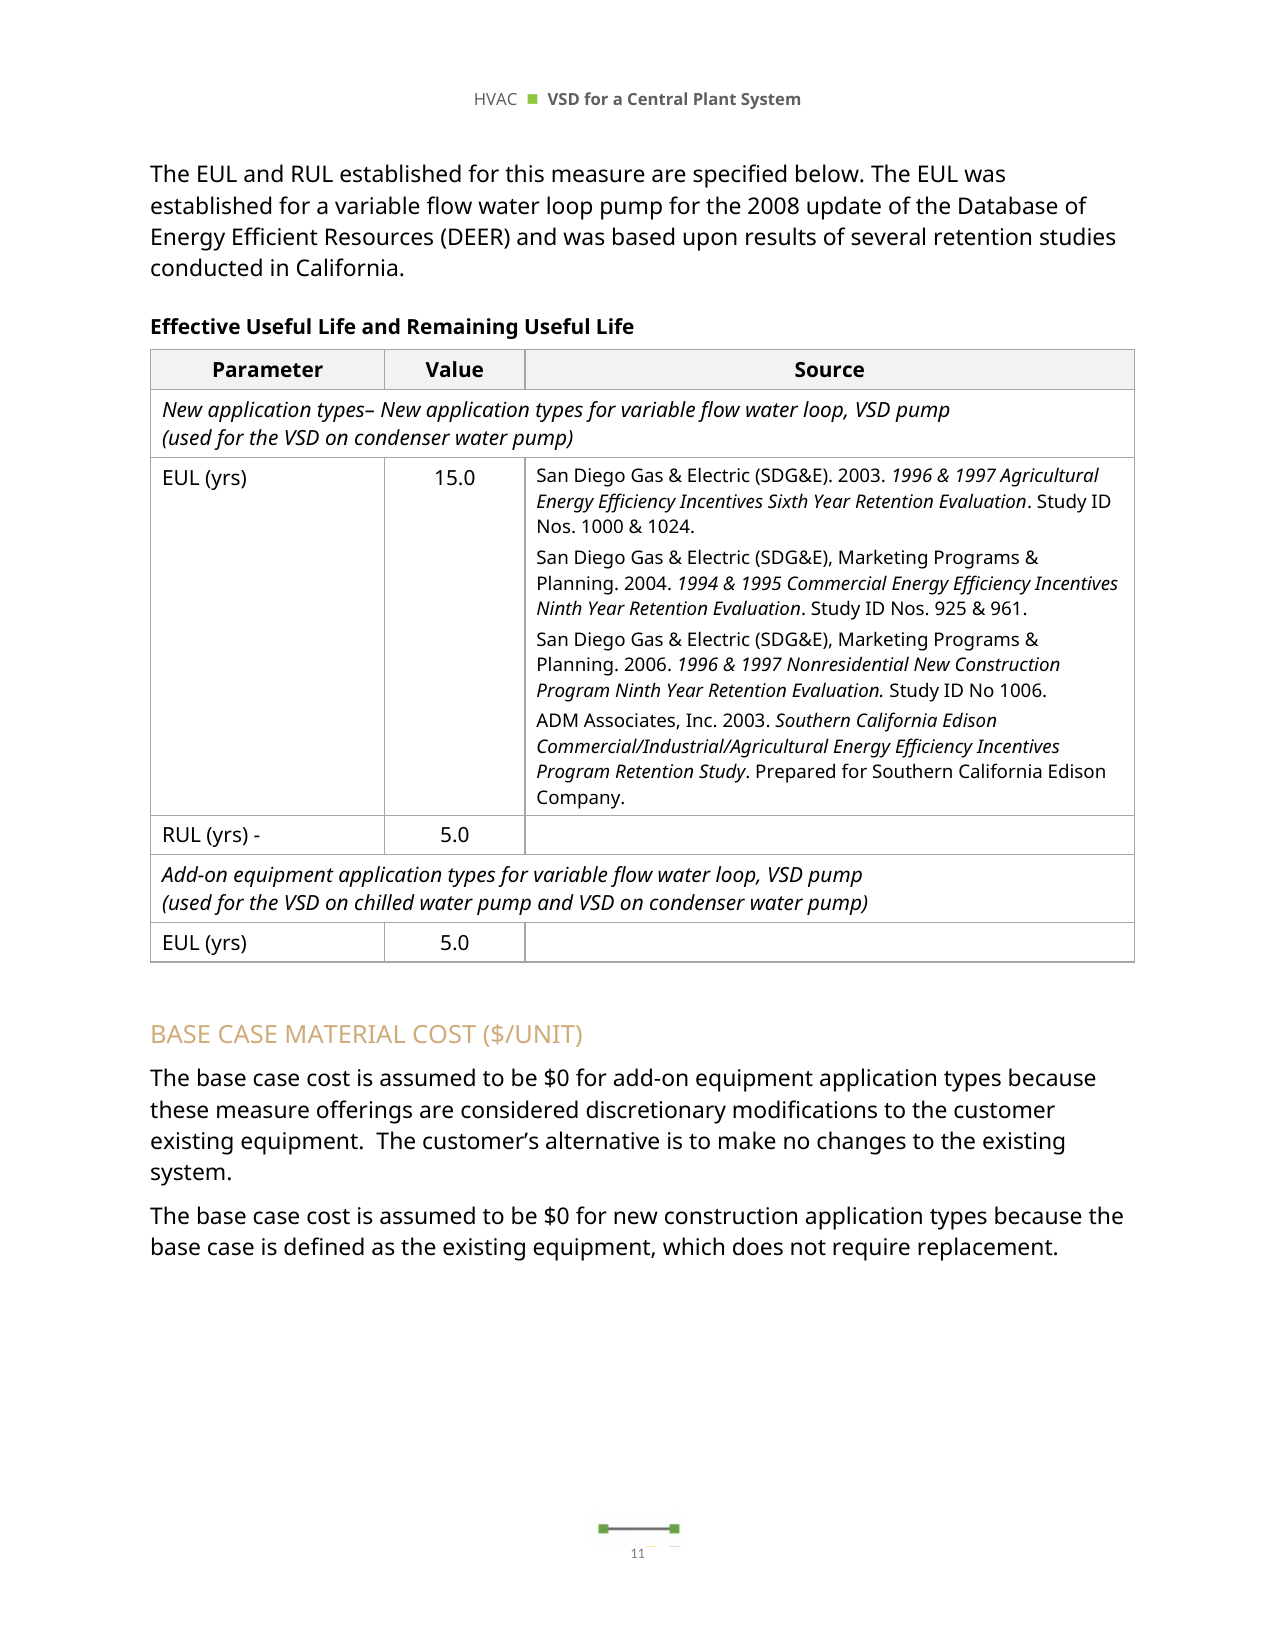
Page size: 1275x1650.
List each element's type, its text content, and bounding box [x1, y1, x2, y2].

table_header Source [526, 350, 1134, 389]
table_cell 5.0 [385, 816, 524, 854]
text The EUL and RUL established for this measure are specified below. The EUL was established for a variable flow water loop pump for the 2008 update of the Database of Energy Efficient Resources (DEER) and was based upon results of several retention studies conducted in California. [150, 158, 1125, 283]
table_cell RUL (yrs) - [151, 816, 384, 854]
table_header Value [385, 350, 524, 389]
table_cell San Diego Gas & Electric (SDG&E). 2003. 1996 & 1997 Agricultural Energy Efficiency Incentives Sixth Year Retention Evaluation. Study ID Nos. 1000 & 1024. San Diego Gas & Electric (SDG&E), Marketing Programs & Planning. 2004. 1994 & 1995 Commercial Energy Efficiency Incentives Ninth Year Retention Evaluation. Study ID Nos. 925 & 961. San Diego Gas & Electric (SDG&E), Marketing Programs & Planning. 2006. 1996 & 1997 Nonresidential New Construction Program Ninth Year Retention Evaluation. Study ID No 1006. ADM Associates, Inc. 2003. Southern California Edison Commercial/Industrial/Agricultural Energy Efficiency Incentives Program Retention Study. Prepared for Southern California Edison Company. [526, 458, 1134, 814]
table_cell 5.0 [385, 923, 524, 961]
text The base case cost is assumed to be $0 for new construction application types because the base case is defined as the existing equipment, which does not require replacement. [150, 1200, 1125, 1262]
subtitle Base Case Material Cost ($/unit) [150, 1019, 1125, 1050]
table_header Parameter [151, 350, 384, 389]
table_cell Add-on equipment application types for variable flow water loop, VSD pump (used for the VSD on chilled water pump and VSD on condenser water pump) [151, 855, 1134, 922]
table_cell 15.0 [385, 458, 524, 814]
table_cell EUL (yrs) [151, 458, 384, 814]
table_cell [526, 923, 1134, 961]
text Effective Useful Life and Remaining Useful Life [150, 312, 1125, 341]
table_cell New application types– New application types for variable flow water loop, VSD pump (used for the VSD on condenser water pump) [151, 390, 1134, 457]
table_cell EUL (yrs) [151, 923, 384, 961]
table_cell [526, 816, 1134, 854]
picture [589, 1512, 684, 1547]
text The base case cost is assumed to be $0 for add-on equipment application types because these measure offerings are considered discretionary modifications to the customer existing equipment. The customer’s alternative is to make no changes to the existing system. [150, 1062, 1125, 1187]
